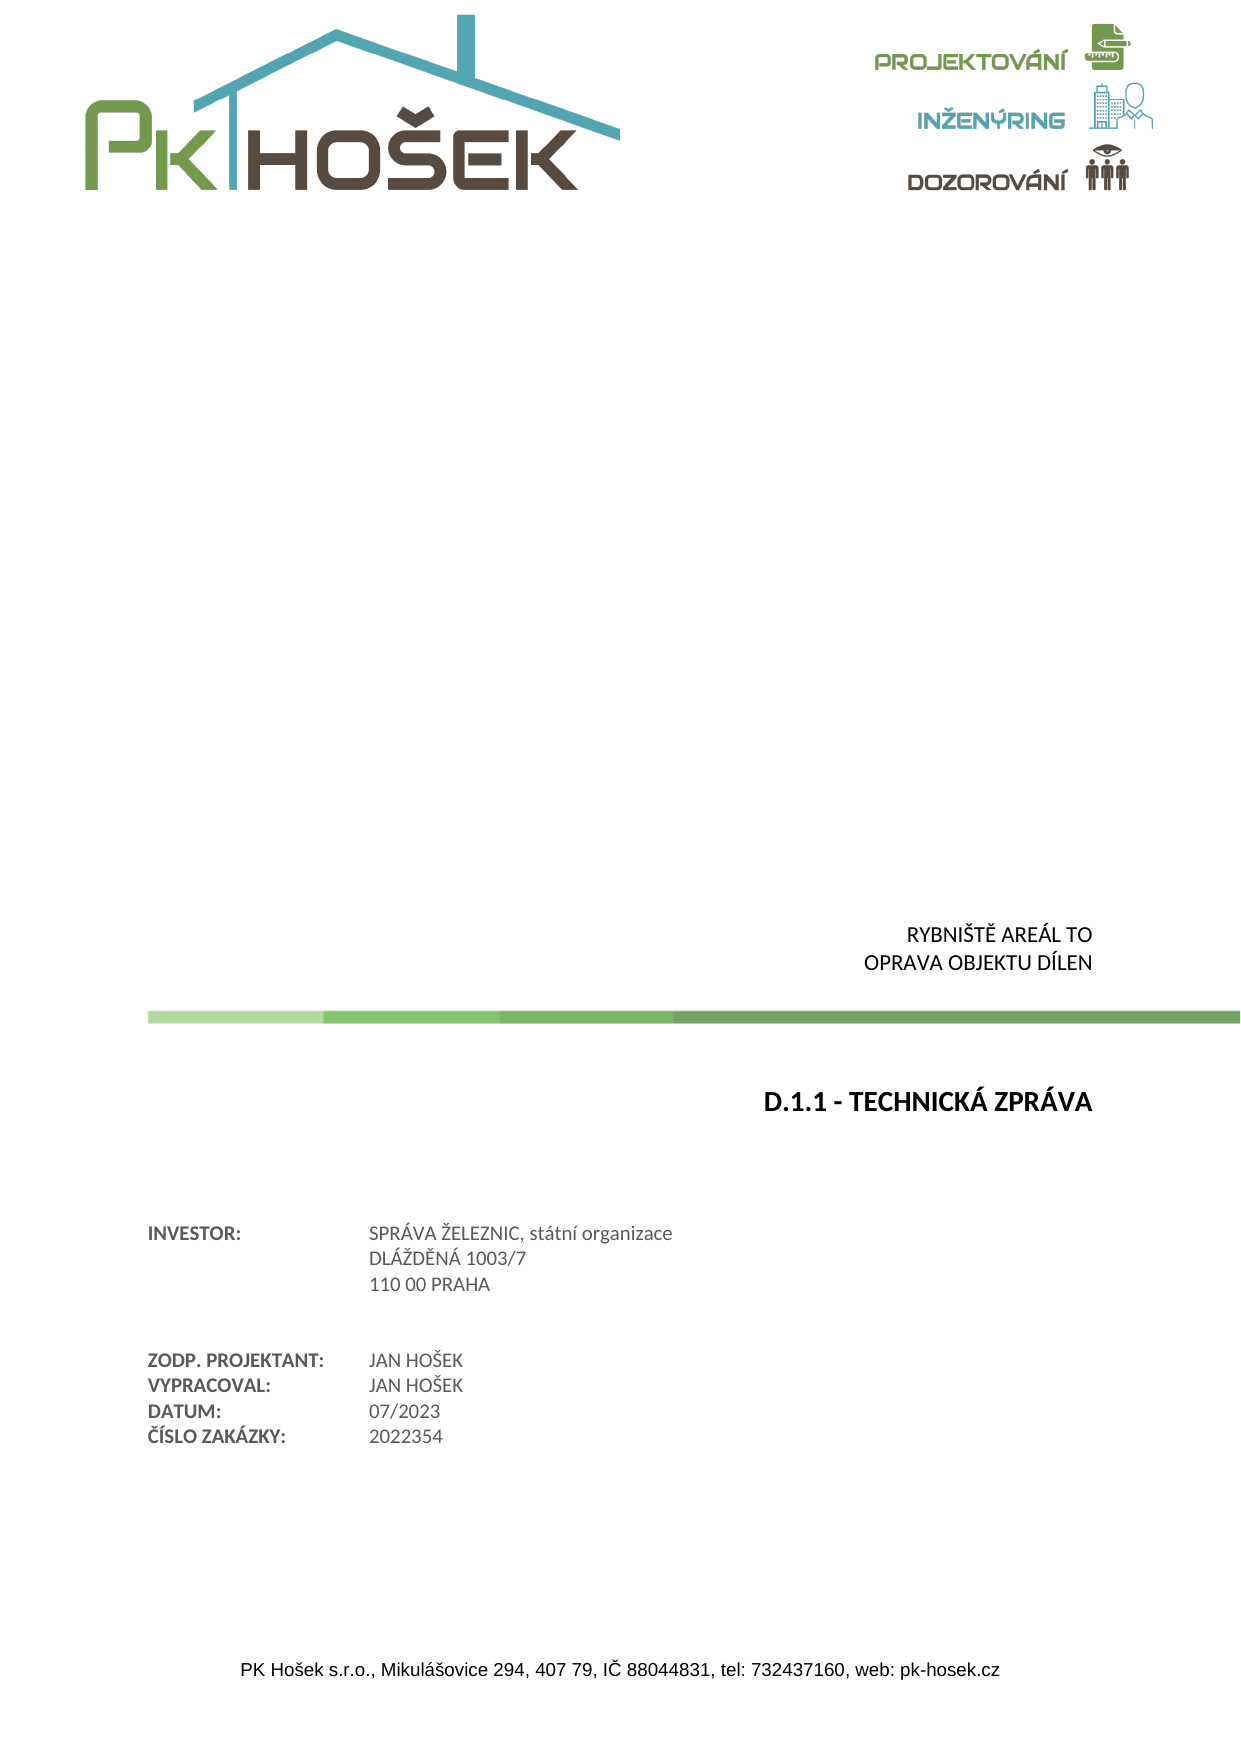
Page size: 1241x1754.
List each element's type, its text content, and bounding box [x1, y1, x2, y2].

text DATUM: 07/2023 [148, 1398, 1093, 1423]
text 110 00 PRAHA [295, 1271, 1093, 1296]
text DLÁŽDĚNÁ 1003/7 [369, 1246, 1093, 1271]
picture [78, 7, 1162, 193]
text ZODP. PROJEKTANT: JAN HOŠEK [148, 1347, 1093, 1373]
text ČÍSLO ZAKÁZKY: 2022354 [148, 1423, 1093, 1449]
text INVESTOR: SPRÁVA ŽELEZNIC, státní organizace [148, 1220, 1093, 1246]
text VYPRACOVAL: JAN HOŠEK [148, 1373, 1093, 1398]
text D.1.1 - TECHNICKÁ ZPRÁVA [148, 1083, 1093, 1118]
picture [149, 1012, 1241, 1023]
